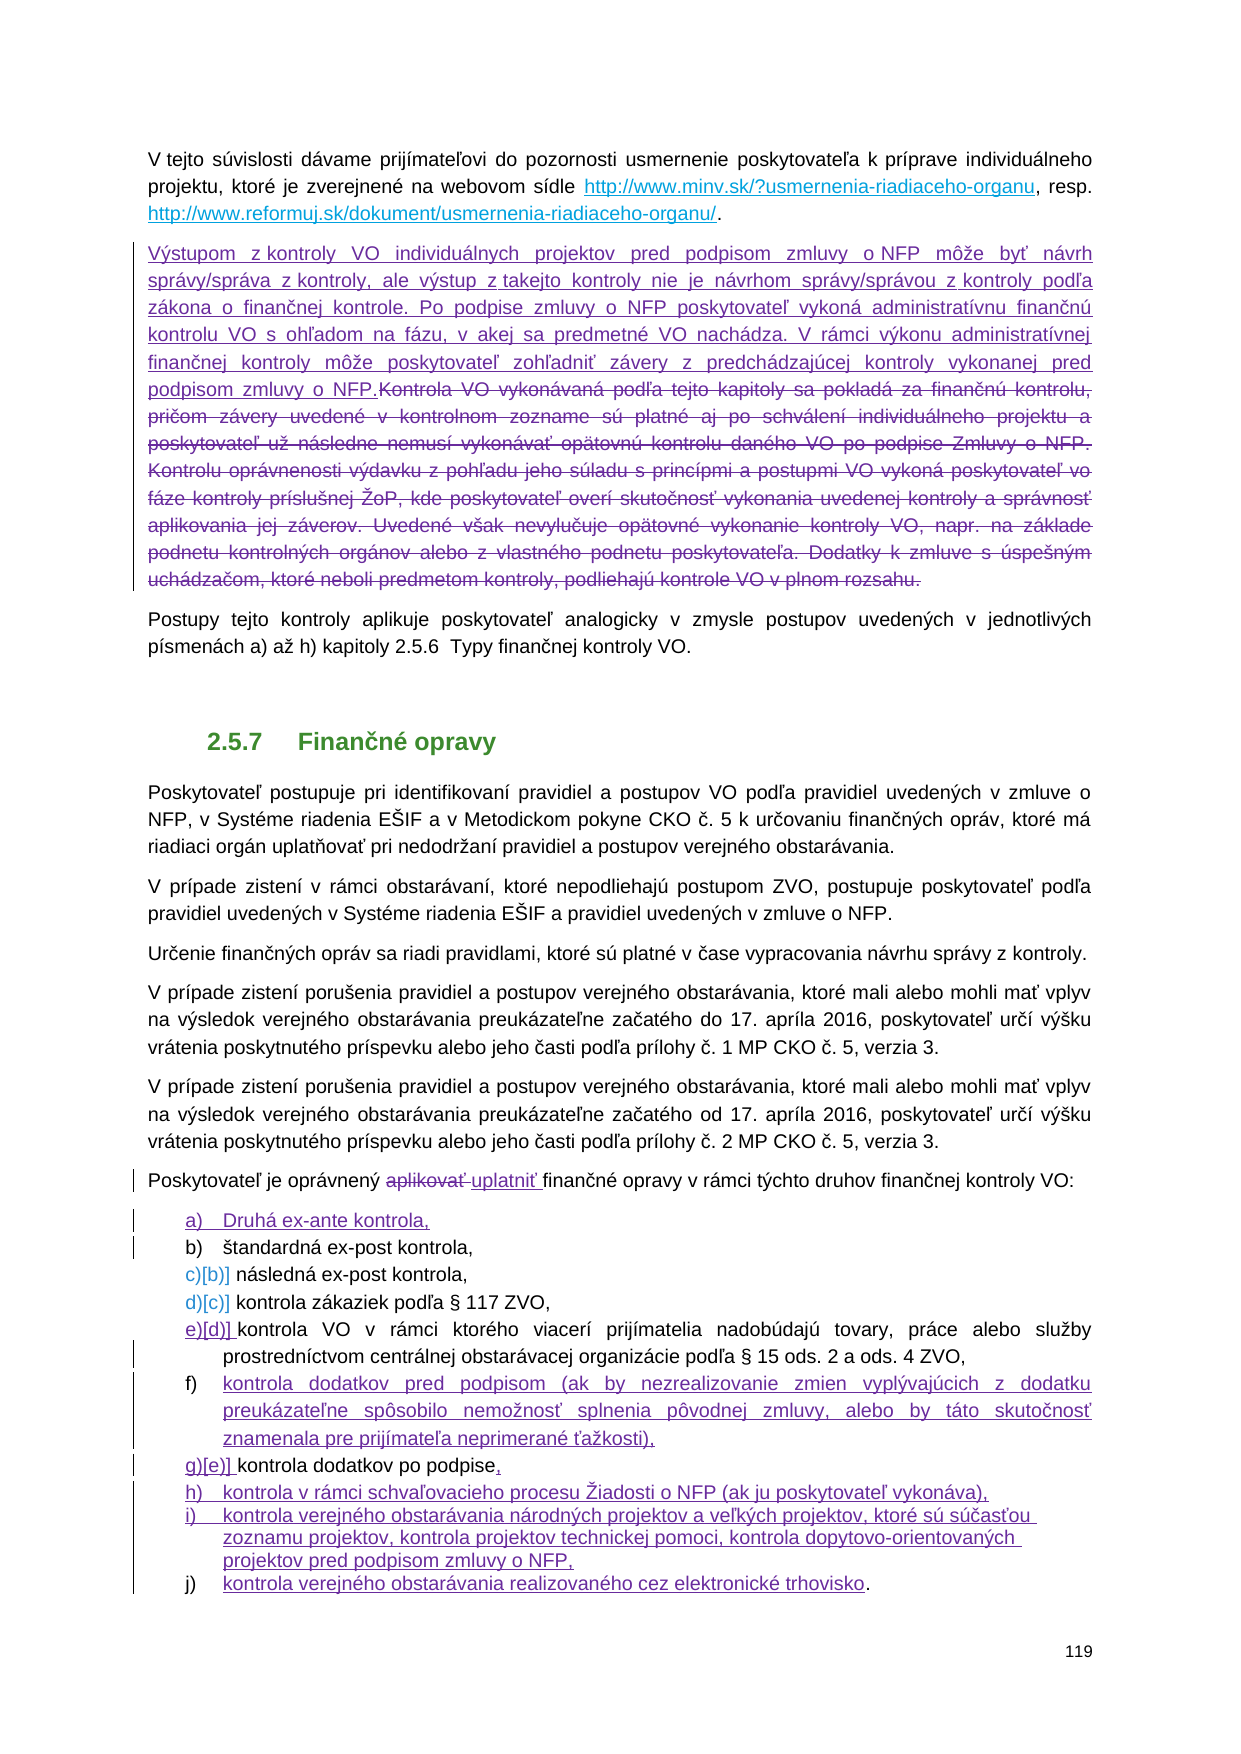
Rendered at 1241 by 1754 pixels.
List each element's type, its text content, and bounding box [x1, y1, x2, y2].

text Postupy tejto kontroly aplikuje poskytovateľ analogicky v zmysle postupov uvedených v jednotlivých písmenách a) až h) kapitoly 2.5.6 Typy finančnej kontroly VO. [148, 608, 1092, 658]
text V prípade zistení porušenia pravidiel a postupov verejného obstarávania, ktoré mali alebo mohli mať vplyv na výsledok verejného obstarávania preukázateľne začatého od 17. apríla 2016, poskytovateľ určí výšku vrátenia poskytnutého príspevku alebo jeho časti podľa prílohy č. 2 MP CKO č. 5, verzia 3. [148, 1075, 1092, 1152]
text V tejto súvislosti dávame prijímateľovi do pozornosti usmernenie poskytovateľa k príprave individuálneho projektu, ktoré je zverejnené na webovom sídle http://www.minv.sk/?usmernenia-riadiaceho-organu, resp. http://www.reformuj.sk/dokument/usmernenia-riadiaceho-organu/. [148, 148, 1092, 225]
list následná ex-post kontrola, [185, 1263, 1092, 1286]
text Poskytovateľ je oprávnený finančné opravy v rámci týchto druhov finančnej kontroly VO: [148, 1169, 1092, 1192]
list kontrola VO v rámci ktorého viacerí prijímatelia nadobúdajú tovary, práce alebo služby prostredníctvom centrálnej obstarávacej organizácie podľa § 15 ods. 2 a ods. 4 ZVO, [185, 1318, 1092, 1368]
text Určenie finančných opráv sa riadi pravidlami, ktoré sú platné v čase vypracovania návrhu správy z kontroly. [148, 941, 1092, 964]
list štandardná ex-post kontrola, [185, 1236, 1092, 1259]
text V prípade zistení v rámci obstarávaní, ktoré nepodliehajú postupom ZVO, postupuje poskytovateľ podľa pravidiel uvedených v Systéme riadenia EŠIF a pravidiel uvedených v zmluve o NFP. [148, 874, 1092, 924]
list . [185, 1572, 1092, 1594]
text V prípade zistení porušenia pravidiel a postupov verejného obstarávania, ktoré mali alebo mohli mať vplyv na výsledok verejného obstarávania preukázateľne začatého do 17. apríla 2016, poskytovateľ určí výšku vrátenia poskytnutého príspevku alebo jeho časti podľa prílohy č. 1 MP CKO č. 5, verzia 3. [148, 981, 1092, 1058]
text Poskytovateľ postupuje pri identifikovaní pravidiel a postupov VO podľa pravidiel uvedených v zmluve o NFP, v Systéme riadenia EŠIF a v Metodickom pokyne CKO č. 5 k určovaniu finančných opráv, ktoré má riadiaci orgán uplatňovať pri nedodržaní pravidiel a postupov verejného obstarávania. [148, 781, 1092, 858]
list kontrola zákaziek podľa § 117 ZVO, [185, 1291, 1092, 1313]
list kontrola dodatkov po podpise [185, 1454, 1092, 1476]
subtitle Finančné opravy [207, 727, 1092, 756]
